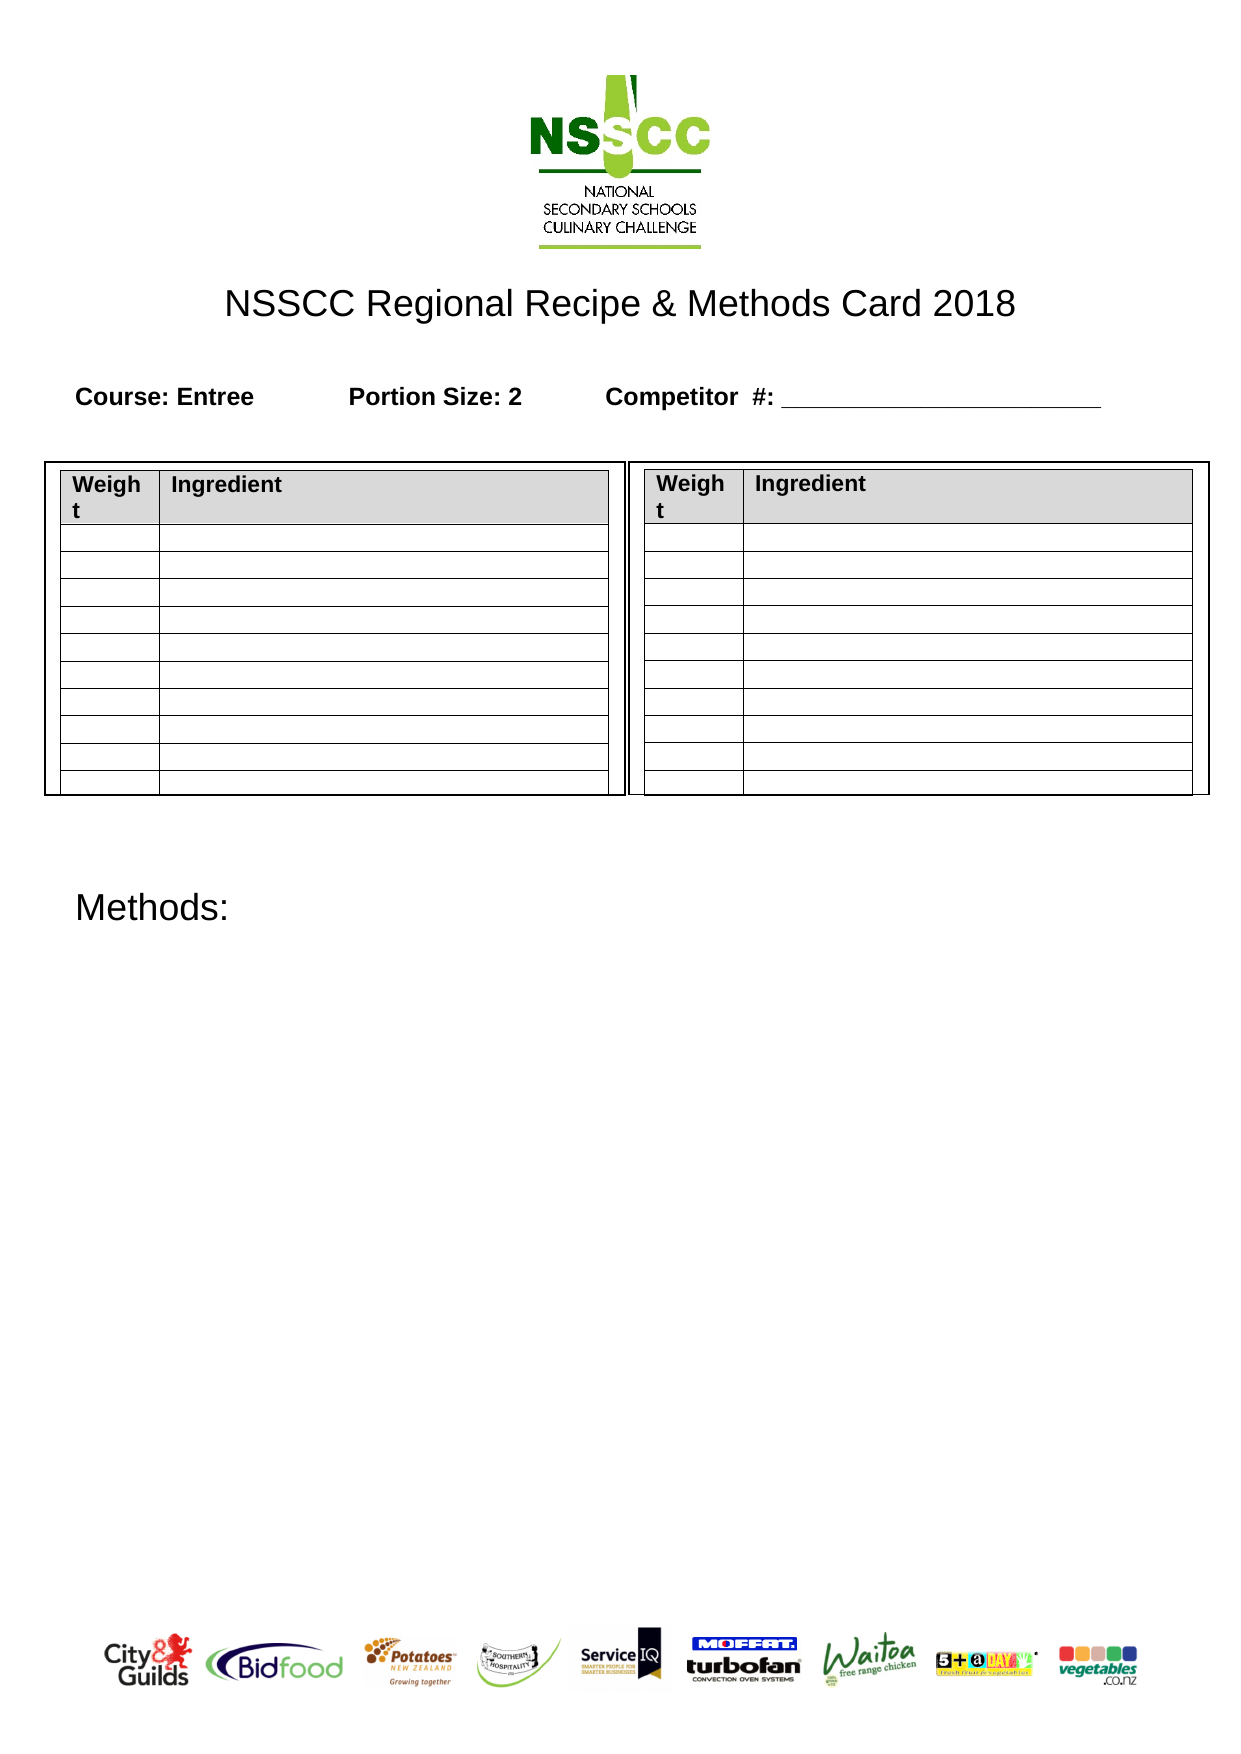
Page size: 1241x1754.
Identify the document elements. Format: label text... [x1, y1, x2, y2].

picture [530, 75, 710, 249]
text NSSCC Regional Recipe & Methods Card 2018 [75, 282, 1165, 325]
text Course: Entree Portion Size: 2 Competitor #: _______________________ [75, 382, 1165, 411]
picture [76, 1599, 1168, 1714]
text Methods: [75, 885, 1165, 928]
